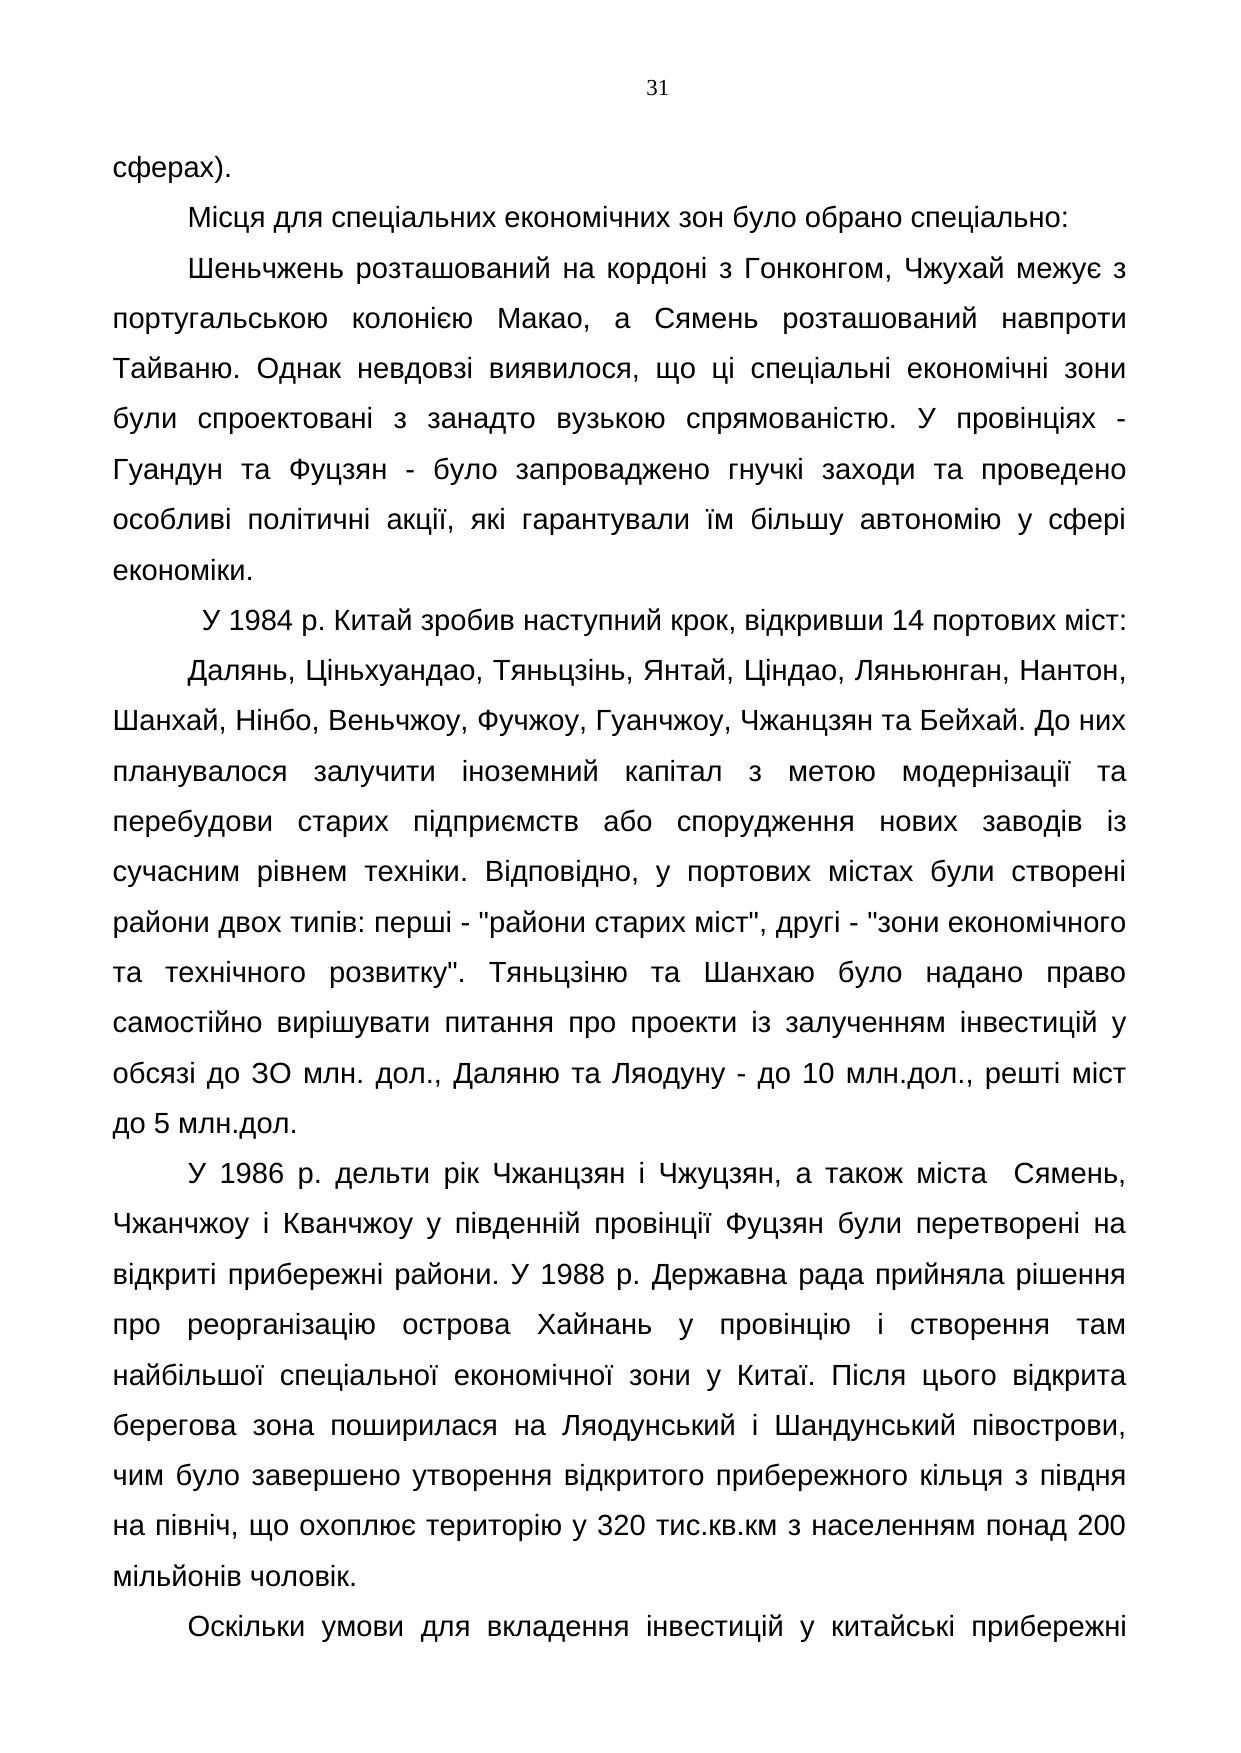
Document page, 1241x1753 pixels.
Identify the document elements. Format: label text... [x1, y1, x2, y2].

text Далянь, Ціньхуандао, Тяньцзінь, Янтай, Ціндао, Ляньюнган, Нантон, Шанхай, Нінбо, Веньчжоу, Фучжоу, Гуанчжоу, Чжанцзян та Бейхай. До них планувалося залучити іноземний капітал з метою модернізації та перебудови старих підприємств або спорудження нових заводів із сучасним рівнем техніки. Відповідно, у портових містах були створені райони двох типів: перші - "райони старих міст", другі - "зони економічного та технічного розвитку". Тяньцзіню та Шанхаю було надано право самостійно вирішувати питання про проекти із залученням інвестицій у обсязі до ЗО млн. дол., Даляню та Ляодуну - до 10 млн.дол., решті міст до 5 млн.дол. [112, 653, 1128, 1139]
text Місця для спеціальних економічних зон було обрано спеціально: [112, 200, 1128, 234]
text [112, 150, 1128, 183]
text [112, 1609, 1128, 1643]
text Шеньчжень розташований на кордоні з Гонконгом, Чжухай межує з португальською колонією Макао, а Сямень розташований навпроти Тайваню. Однак невдовзі виявилося, що ці спеціальні економічні зони були спроектовані з занадто вузькою спрямованістю. У провінціях - Гуандун та Фуцзян - було запроваджено гнучкі заходи та проведено особливі політичні акції, які гарантували їм більшу автономію у сфері економіки. [112, 251, 1128, 586]
text У 1986 р. дельти рік Чжанцзян і Чжуцзян, а також міста Сямень, Чжанчжоу і Кванчжоу у південній провінції Фуцзян були перетворені на відкриті прибережні райони. У 1988 р. Державна рада прийняла рішення про реорганізацію острова Хайнань у провінцію і створення там найбільшої спеціальної економічної зони у Китаї. Після цього відкрита берегова зона поширилася на Ляодунський і Шандунський півострови, чим було завершено утворення відкритого прибережного кільця з півдня на північ, що охоплює територію у 320 тис.кв.км з населенням понад 200 мільйонів чоловік. [112, 1156, 1128, 1592]
text У 1984 р. Китай зробив наступний крок, відкривши 14 портових міст: [112, 603, 1128, 636]
